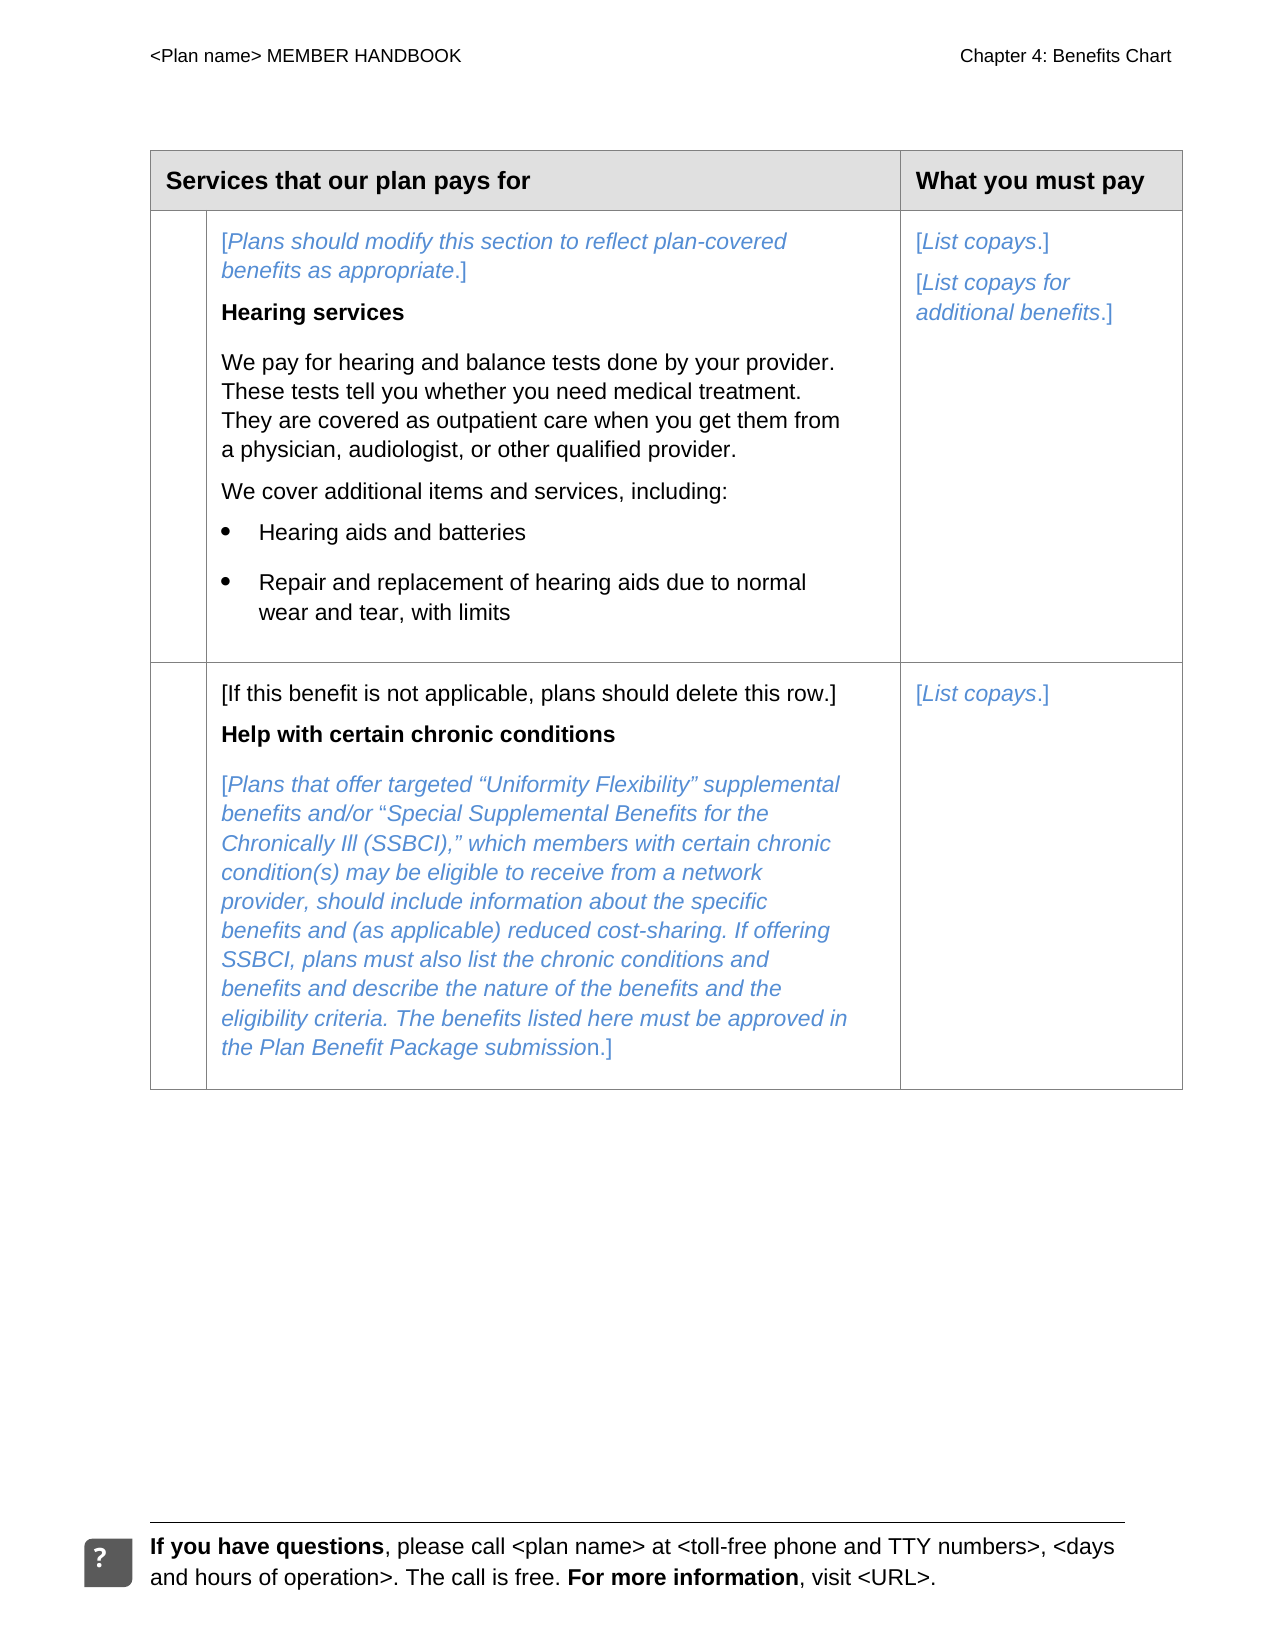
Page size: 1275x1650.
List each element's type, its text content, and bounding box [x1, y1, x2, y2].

table_cell [List copays.] [901, 663, 1182, 1088]
table_cell [151, 211, 206, 662]
table_cell [List copays.] [List copays for additional benefits.] [901, 211, 1182, 662]
table_cell [Plans should modify this section to reflect plan-covered benefits as appropriate.] Hearing services We pay for hearing and balance tests done by your provider. These tests tell you whether you need medical treatment. They are covered as outpatient care when you get them from a physician, audiologist, or other qualified provider. We cover additional items and services, including: Hearing aids and batteries Repair and replacement of hearing aids due to normal wear and tear, with limits [207, 211, 900, 662]
table_cell [If this benefit is not applicable, plans should delete this row.] Help with certain chronic conditions [Plans that offer targeted “Uniformity Flexibility” supplemental benefits and/or “Special Supplemental Benefits for the Chronically Ill (SSBCI),” which members with certain chronic condition(s) may be eligible to receive from a network provider, should include information about the specific benefits and (as applicable) reduced cost-sharing. If offering SSBCI, plans must also list the chronic conditions and benefits and describe the nature of the benefits and the eligibility criteria. The benefits listed here must be approved in the Plan Benefit Package submission.] [207, 663, 900, 1088]
table_cell [151, 663, 206, 1088]
table_header Services that our plan pays for [151, 151, 900, 210]
table_header What you must pay [901, 151, 1182, 210]
